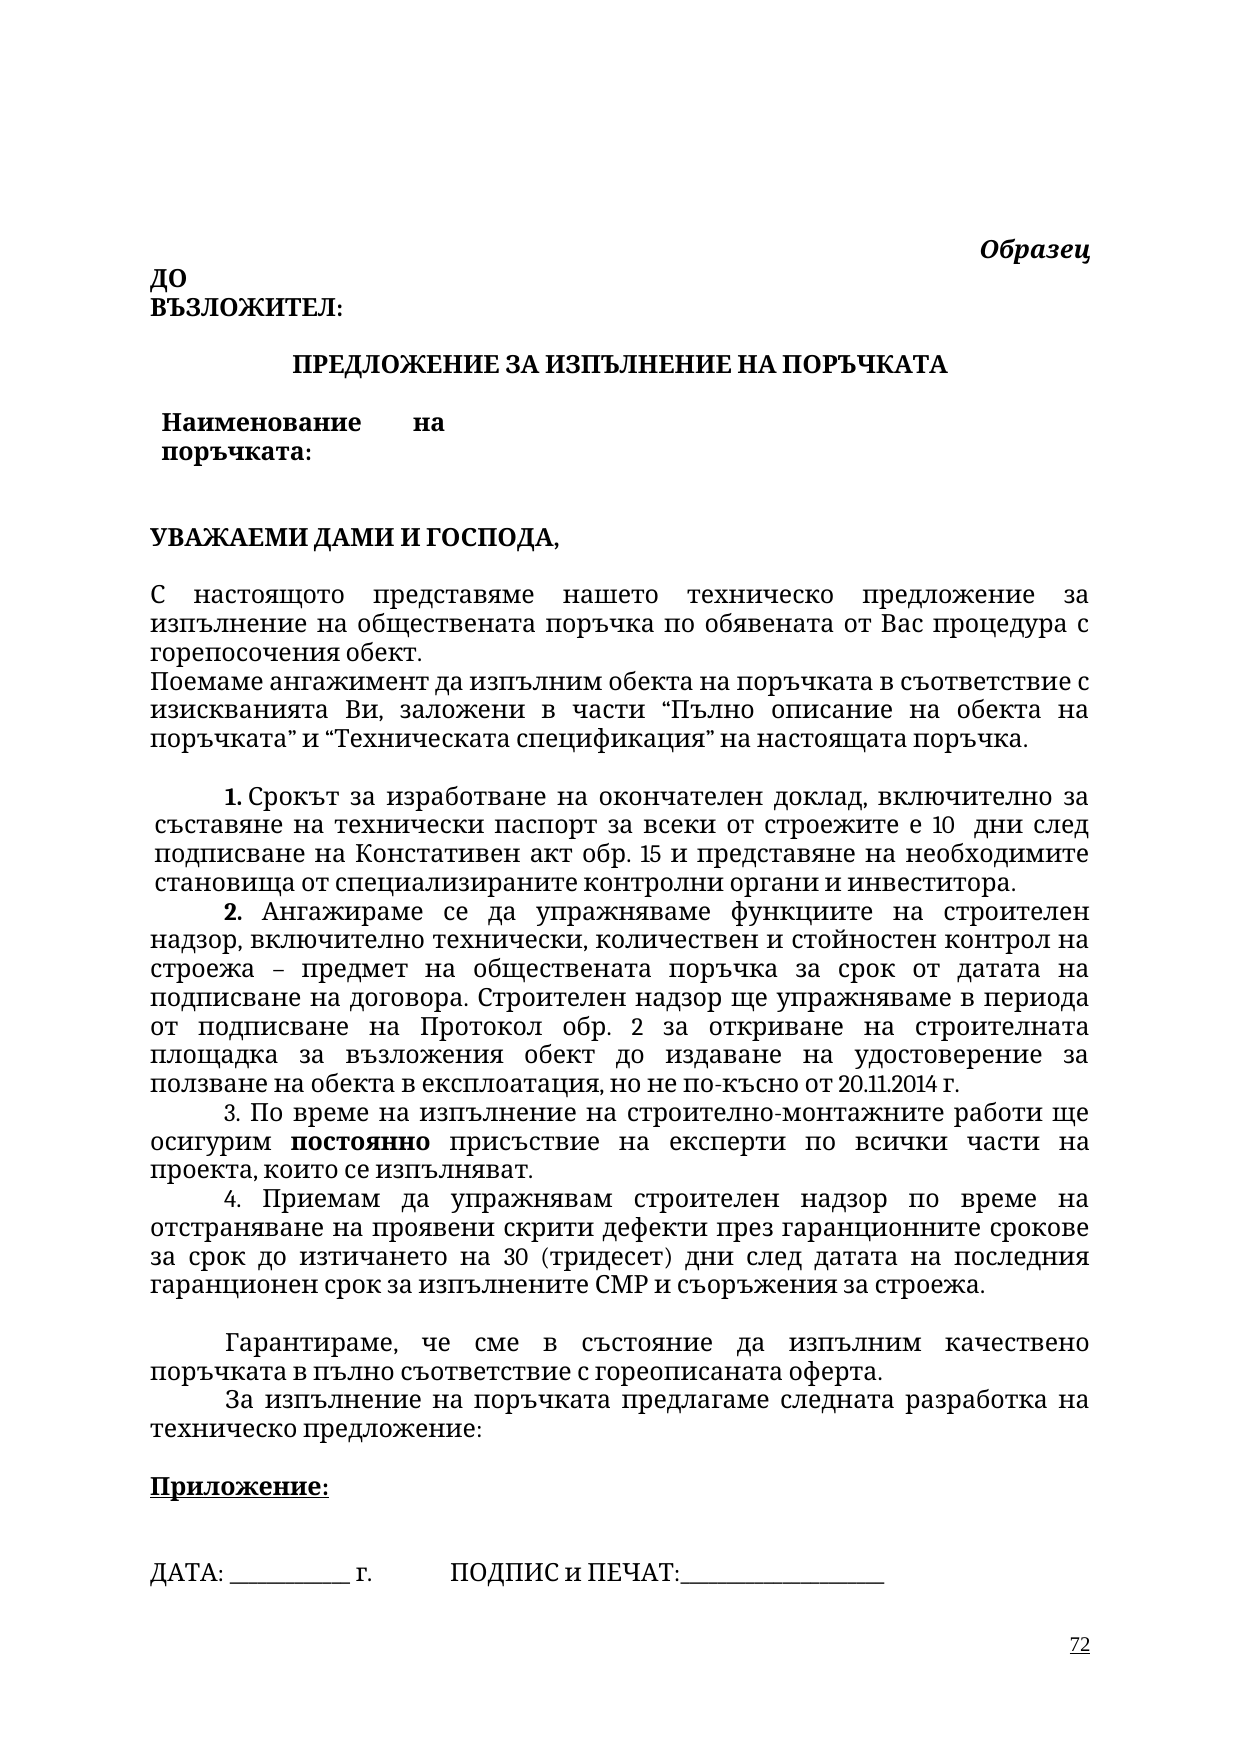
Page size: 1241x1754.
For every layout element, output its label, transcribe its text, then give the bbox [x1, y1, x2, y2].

text Гарантираме, че сме в състояние да изпълним качествено поръчката в пълно съответствие с гореописаната оферта. [150, 1329, 1090, 1386]
text предложение ЗА ИЗПЪЛНЕНИЕ НА ПОРЪЧКАТА [150, 351, 1090, 380]
text УВАЖАЕМИ ДАМИ И ГОСПОДА, [150, 524, 1090, 552]
text 3. По време на изпълнение на строително-монтажните работи ще осигурим постоянно присъствие на експерти по всички части на проекта, които се изпълняват. [150, 1099, 1090, 1185]
text Приложение: [150, 1472, 1090, 1501]
text 2. Ангажираме се да упражняваме функциите на строителен надзор, включително технически, количествен и стойностен контрол на строежа – предмет на обществената поръчка за срок от датата на подписване на договора. Строителен надзор ще упражняваме в периода от подписване на Протокол обр. 2 за откриване на строителната площадка за възложения обект до издаване на удостоверение за ползване на обекта в експлоатация, но не по-късно от 20.11.2014 г. [150, 897, 1090, 1099]
text 4. Приемам да упражнявам строителен надзор по време на отстраняване на проявени скрити дефекти през гаранционните срокове за срок до изтичането на 30 (тридесет) дни след датата на последния гаранционен срок за изпълнените СМР и съоръжения за строежа. [150, 1185, 1090, 1300]
text За изпълнение на поръчката предлагаме следната разработка на техническо предложение: [150, 1386, 1090, 1444]
text Поемаме ангажимент да изпълним обекта на поръчката в съответствие с изискванията Ви, заложени в части “Пълно описание на обекта на поръчката” и “Техническата спецификация” на настоящата поръчка. [150, 667, 1090, 754]
text ДАТА: _____________ г. ПОДПИС и ПЕЧАТ:______________________ [150, 1559, 1090, 1587]
text Образец [150, 236, 1090, 265]
text С настоящото представяме нашето техническо предложение за изпълнение на обществената поръчка по обявената от Вас процедура с горепосочения обект. [150, 581, 1090, 667]
text ВЪЗЛОЖИТЕЛ: [150, 294, 1090, 322]
text ДО [150, 265, 1090, 294]
text 1. Срокът за изработване на окончателен доклад, включително за съставяне на технически паспорт за всеки от строежите е 10 дни след подписване на Констативен акт обр. 15 и представяне на необходимите становища от специализираните контролни органи и инвеститора. [154, 782, 1090, 897]
table_header Наименование на поръчката: [150, 409, 456, 466]
